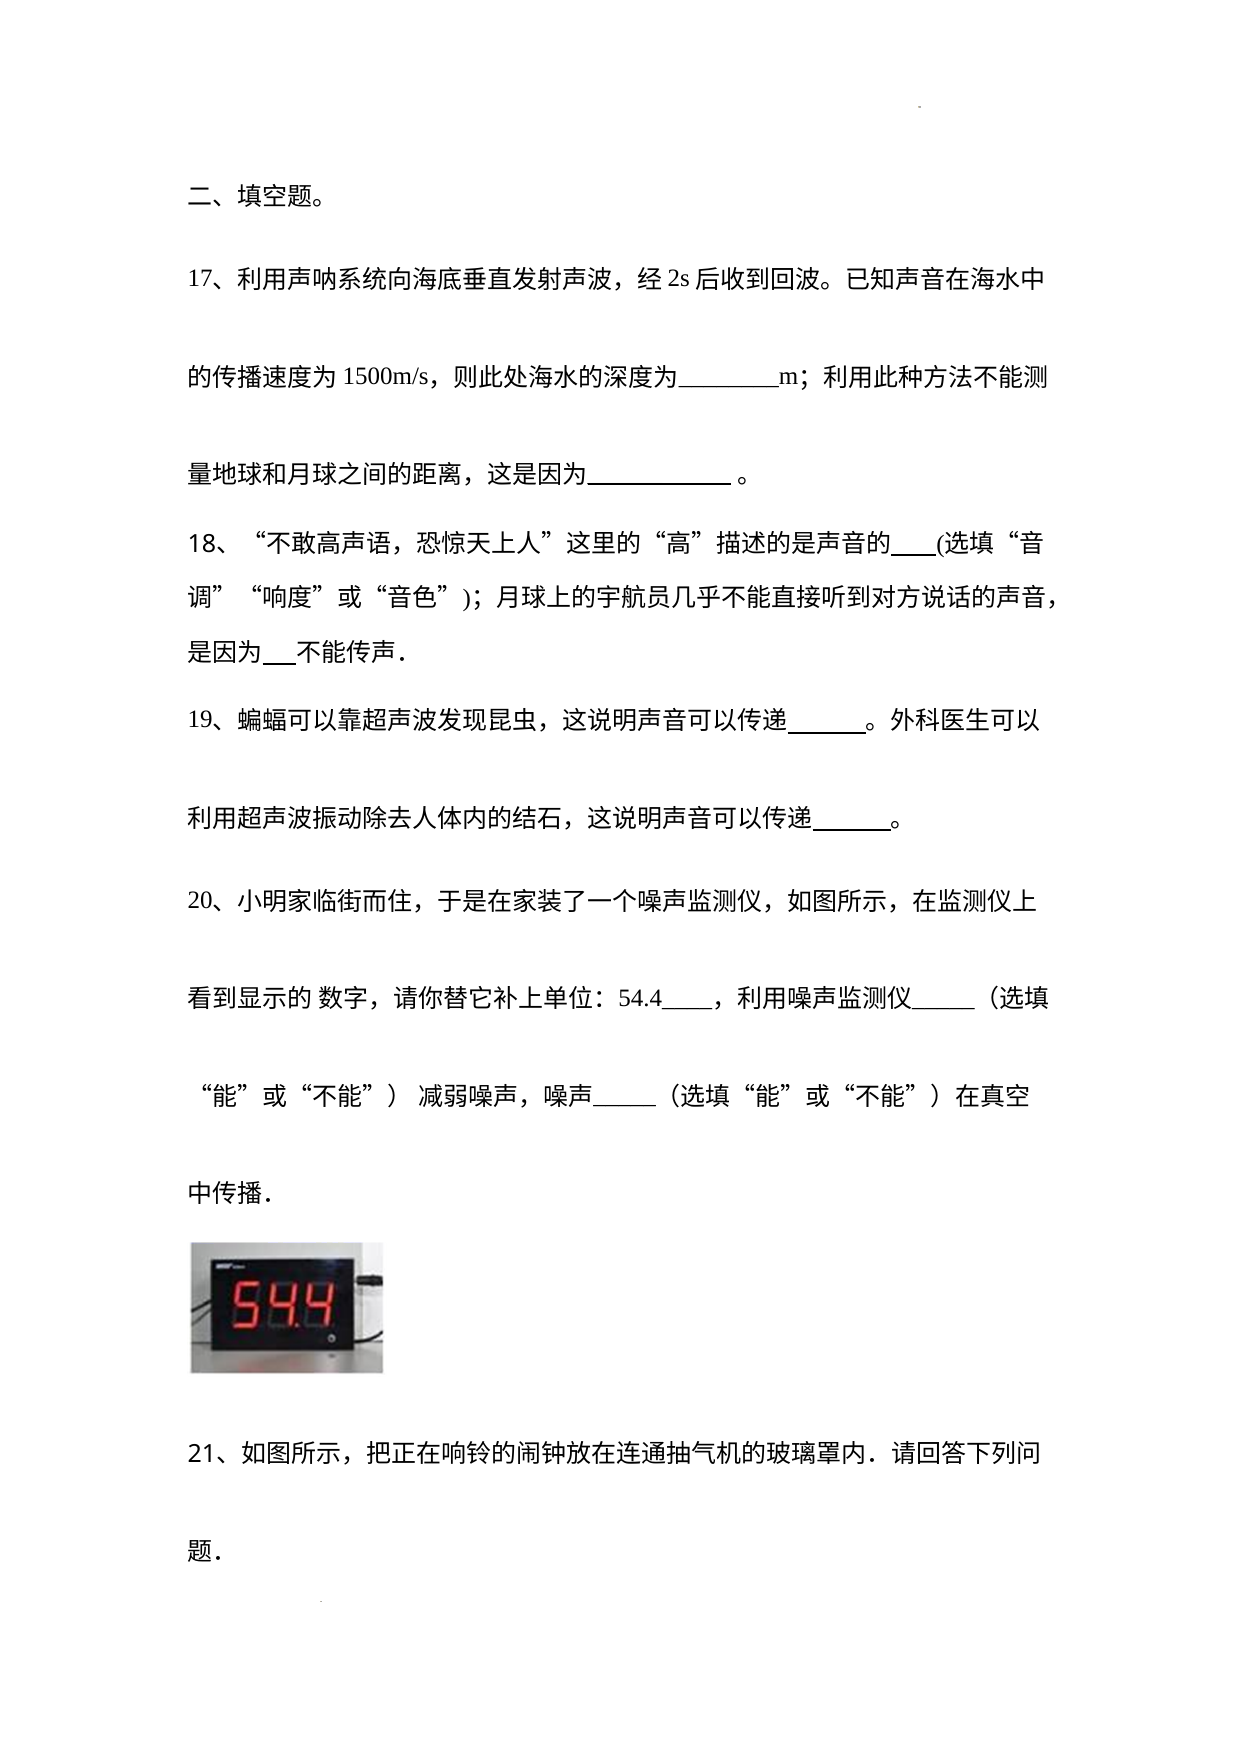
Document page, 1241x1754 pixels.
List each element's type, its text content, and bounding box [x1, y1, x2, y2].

text 二、填空题。 [187, 162, 1053, 227]
text 18、“不敢高声语，恐惊天上人”这里的“高”描述的是声音的 (选填“音调”“响度”或“音色”)；月球上的宇航员几乎不能直接听到对方说话的声音，是因为 不能传声． [187, 523, 1053, 668]
text 19、蝙蝠可以靠超声波发现昆虫，这说明声音可以传递 。外科医生可以利用超声波振动除去人体内的结石，这说明声音可以传递 。 [187, 686, 1053, 849]
text 17、利用声呐系统向海底垂直发射声波，经2s后收到回波。已知声音在海水中的传播速度为1500m/s，则此处海水的深度为________m；利用此种方法不能测量地球和月球之间的距离，这是因为______ 。 [187, 245, 1053, 505]
picture [187, 1242, 387, 1377]
text 20、小明家临街而住，于是在家装了一个噪声监测仪，如图所示，在监测仪上看到显示的 数字，请你替它补上单位：54.4____，利用噪声监测仪_____（选填“能”或“不能”） 减弱噪声，噪声_____（选填“能”或“不能”）在真空中传播． [187, 867, 1053, 1224]
text 21、如图所示，把正在响铃的闹钟放在连通抽气机的玻璃罩内．请回答下列问题． [187, 1419, 1053, 1582]
